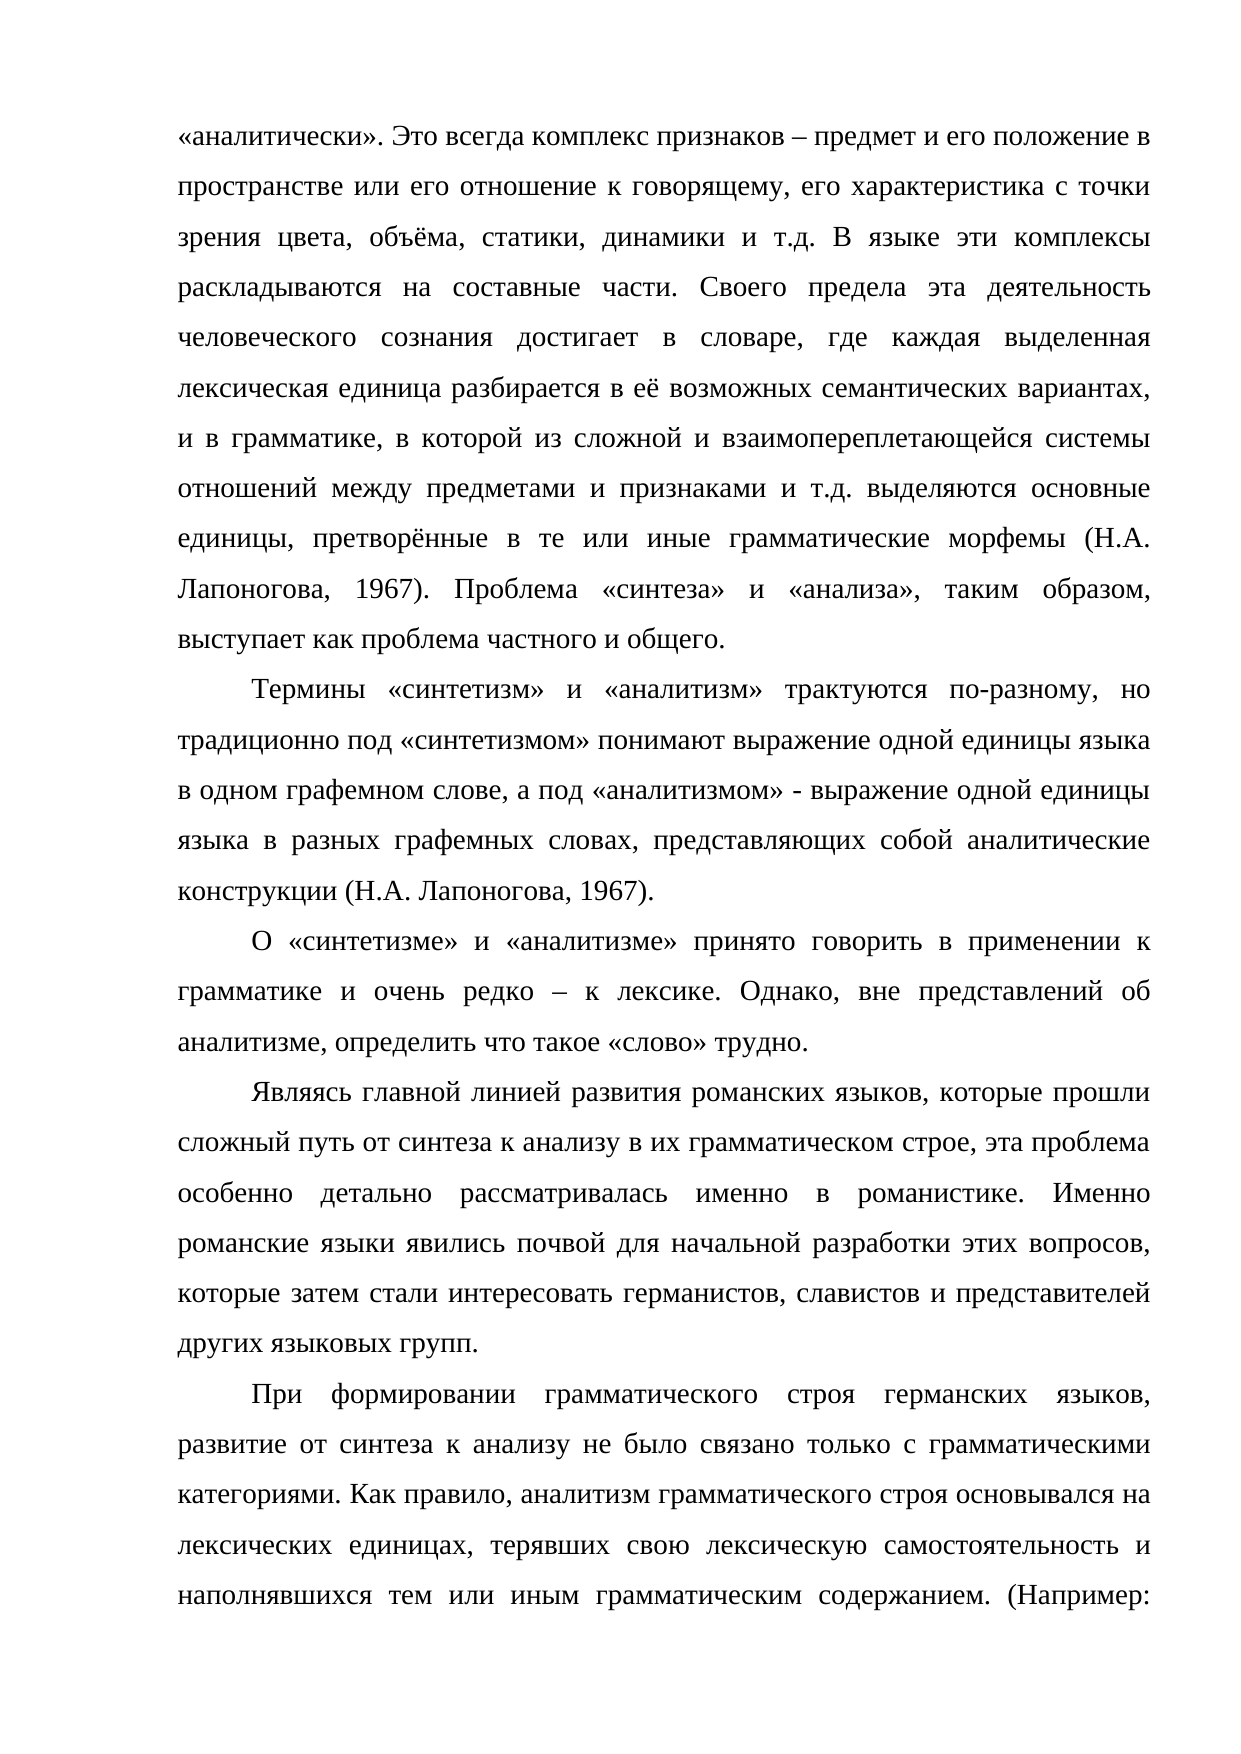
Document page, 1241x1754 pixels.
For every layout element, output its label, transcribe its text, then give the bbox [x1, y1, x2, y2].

text Термины «синтетизм» и «аналитизм» трактуются по-разному, но традиционно под «синтетизмом» понимают выражение одной единицы языка в одном графемном слове, а под «аналитизмом» - выражение одной единицы языка в разных графемных словах, представляющих собой аналитические конструкции (Н.А. Лапоногова, 1967). [177, 672, 1152, 906]
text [177, 118, 1152, 655]
text Являясь главной линией развития романских языков, которые прошли сложный путь от синтеза к анализу в их грамматическом строе, эта проблема особенно детально рассматривалась именно в романистике. Именно романские языки явились почвой для начальной разработки этих вопросов, которые затем стали интересовать германистов, славистов и представителей других языковых групп. [177, 1074, 1152, 1359]
text О «синтетизме» и «аналитизме» принято говорить в применении к грамматике и очень редко – к лексике. Однако, вне представлений об аналитизме, определить что такое «слово» трудно. [177, 923, 1152, 1057]
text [177, 1376, 1152, 1611]
